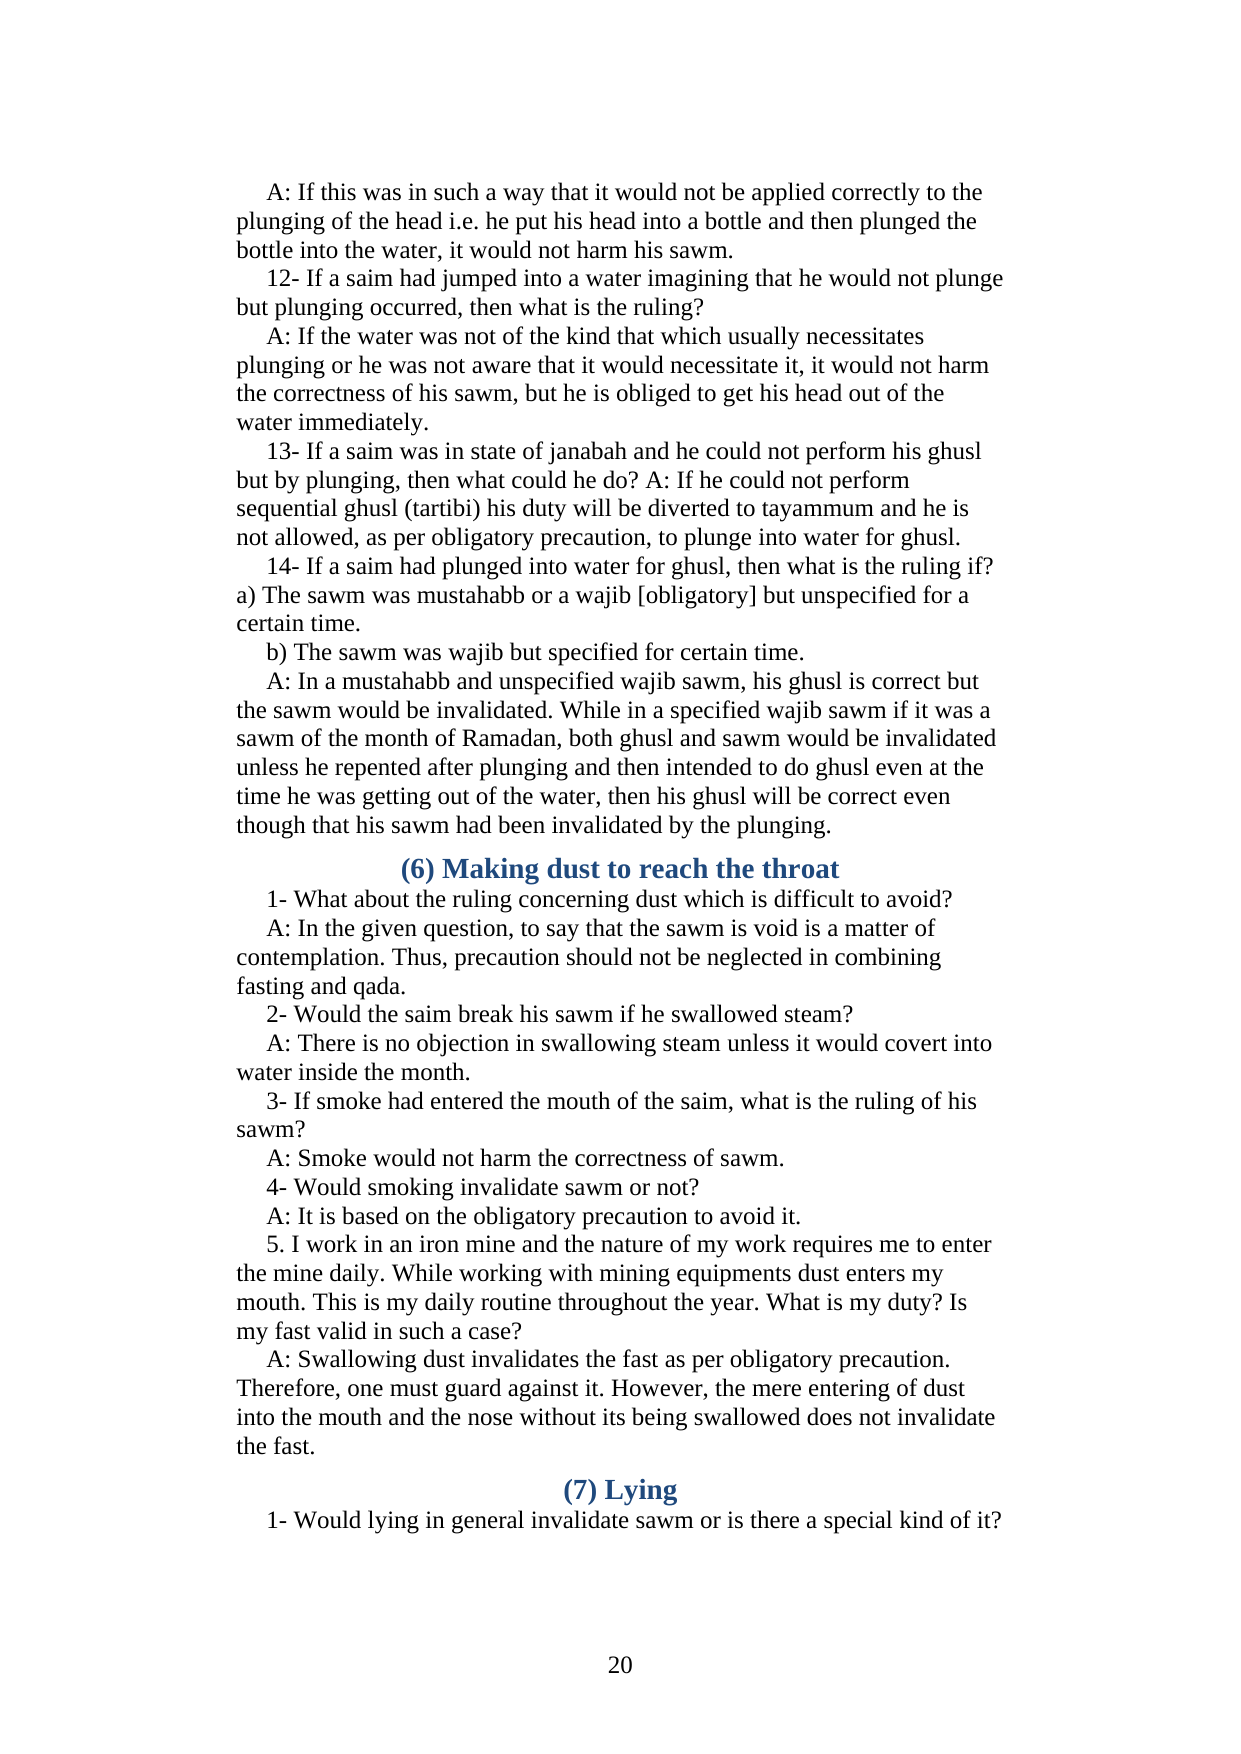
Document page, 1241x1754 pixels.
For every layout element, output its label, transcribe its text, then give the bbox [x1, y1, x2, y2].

text 1- Would lying in general invalidate sawm or is there a special kind of it? [236, 1506, 1004, 1534]
text A: There is no objection in swallowing steam unless it would covert into water inside the month. [236, 1028, 1004, 1086]
text A: If this was in such a way that it would not be applied correctly to the plunging of the head i.e. he put his head into a bottle and then plunged the bottle into the water, it would not harm his sawm. [236, 177, 1004, 263]
text b) The sawm was wajib but specified for certain time. [236, 637, 1004, 666]
text A: It is based on the obligatory precaution to avoid it. [236, 1201, 1004, 1229]
subtitle (6) Making dust to reach the throat [236, 851, 1004, 884]
text 5. I work in an iron mine and the nature of my work requires me to enter the mine daily. While working with mining equipments dust enters my mouth. This is my daily routine throughout the year. What is my duty? Is my fast valid in such a case? [236, 1229, 1004, 1344]
text 14- If a saim had plunged into water for ghusl, then what is the ruling if?a) The sawm was mustahabb or a wajib [obligatory] but unspecified for a certain time. [236, 551, 1004, 637]
text 13- If a saim was in state of janabah and he could not perform his ghusl but by plunging, then what could he do? A: If he could not perform sequential ghusl (tartibi) his duty will be diverted to tayammum and he is not allowed, as per obligatory precaution, to plunge into water for ghusl. [236, 436, 1004, 551]
text A: Smoke would not harm the correctness of sawm. [236, 1143, 1004, 1172]
text 2- Would the saim break his sawm if he swallowed steam? [236, 999, 1004, 1028]
text 1- What about the ruling concerning dust which is difficult to avoid? [236, 884, 1004, 913]
text A: In the given question, to say that the sawm is void is a matter of contemplation. Thus, precaution should not be neglected in combining fasting and qada. [236, 913, 1004, 999]
text 3- If smoke had entered the mouth of the saim, what is the ruling of his sawm? [236, 1086, 1004, 1143]
subtitle (7) Lying [236, 1472, 1004, 1506]
text 4- Would smoking invalidate sawm or not? [236, 1172, 1004, 1201]
text 12- If a saim had jumped into a water imagining that he would not plunge but plunging occurred, then what is the ruling? [236, 263, 1004, 321]
text A: Swallowing dust invalidates the fast as per obligatory precaution. Therefore, one must guard against it. However, the mere entering of dust into the mouth and the nose without its being swallowed does not invalidate the fast. [236, 1344, 1004, 1459]
text A: If the water was not of the kind that which usually necessitates plunging or he was not aware that it would necessitate it, it would not harm the correctness of his sawm, but he is obliged to get his head out of the water immediately. [236, 321, 1004, 436]
text A: In a mustahabb and unspecified wajib sawm, his ghusl is correct but the sawm would be invalidated. While in a specified wajib sawm if it was a sawm of the month of Ramadan, both ghusl and sawm would be invalidated unless he repented after plunging and then intended to do ghusl even at the time he was getting out of the water, then his ghusl will be correct even though that his sawm had been invalidated by the plunging. [236, 666, 1004, 838]
